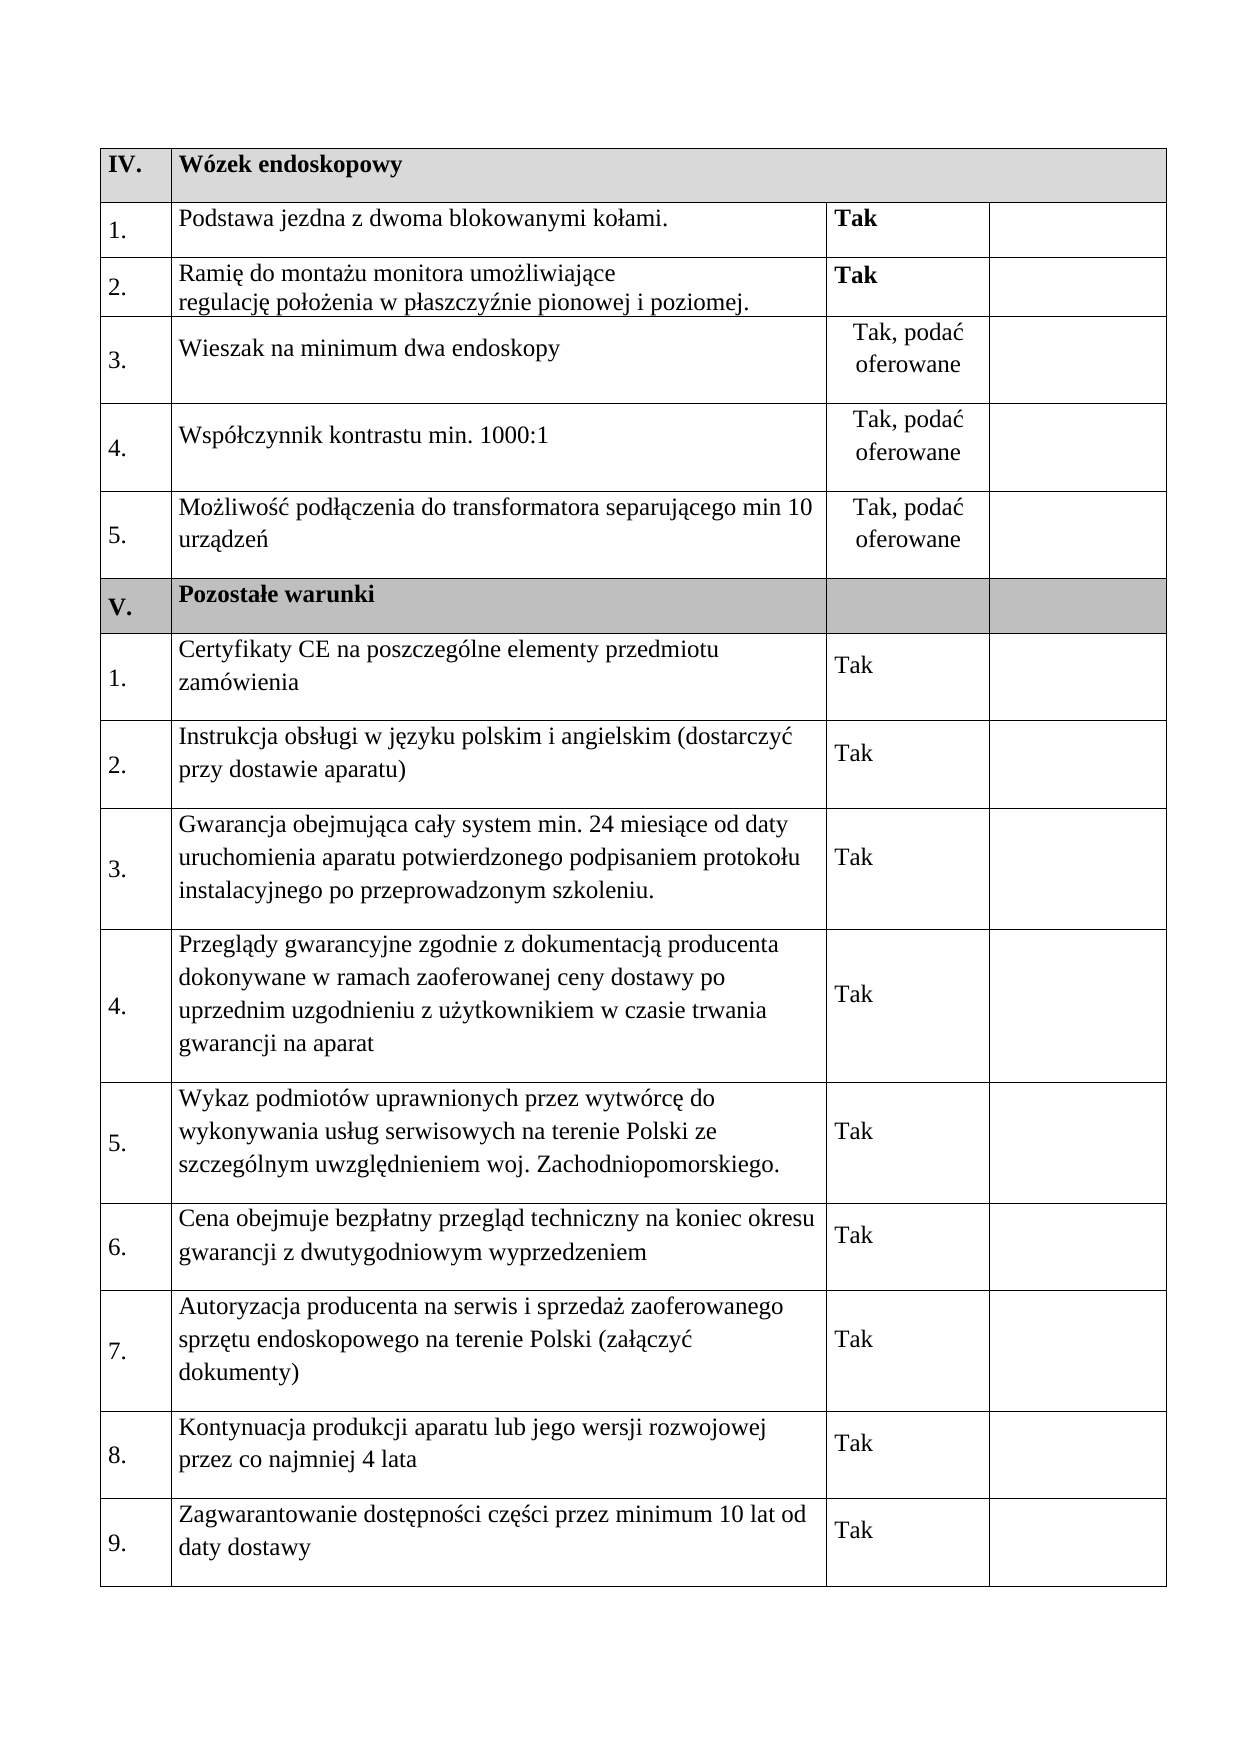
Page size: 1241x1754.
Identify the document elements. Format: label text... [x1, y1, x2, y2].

table_cell Przeglądy gwarancyjne zgodnie z dokumentacją producenta dokonywane w ramach zaoferowanej ceny dostawy po uprzednim uzgodnieniu z użytkownikiem w czasie trwania gwarancji na aparat [172, 930, 826, 1082]
table_cell Tak [827, 203, 989, 257]
table_cell Tak, podać oferowane [827, 317, 989, 403]
table_cell Możliwość podłączenia do transformatora separującego min 10 urządzeń [172, 492, 826, 578]
table_cell 7. [101, 1291, 171, 1411]
table_cell 8. [101, 1412, 171, 1498]
table_cell Ramię do montażu monitora umożliwiające regulację położenia w płaszczyźnie pionowej i poziomej. [172, 258, 826, 316]
table_cell [990, 1499, 1166, 1586]
table_cell [990, 809, 1166, 928]
table_cell Tak [827, 1083, 989, 1202]
table_cell 1. [101, 634, 171, 720]
table_cell [101, 492, 171, 578]
table_cell Certyfikaty CE na poszczególne elementy przedmiotu zamówienia [172, 634, 826, 720]
table_cell [827, 579, 989, 633]
table_cell [990, 1291, 1166, 1411]
table_cell Pozostałe warunki [172, 579, 826, 633]
table_cell Tak [827, 1499, 989, 1586]
table_cell Współczynnik kontrastu min. 1000:1 [172, 404, 826, 491]
table_cell Wózek endoskopowy [172, 149, 1166, 202]
table_cell Autoryzacja producenta na serwis i sprzedaż zaoferowanego sprzętu endoskopowego na terenie Polski (załączyć dokumenty) [172, 1291, 826, 1411]
table_cell [101, 404, 171, 491]
table_cell Instrukcja obsługi w języku polskim i angielskim (dostarczyć przy dostawie aparatu) [172, 721, 826, 808]
table_cell Tak [827, 634, 989, 720]
table_cell [101, 258, 171, 316]
table_cell [101, 203, 171, 257]
table_cell [990, 203, 1166, 257]
table_cell Gwarancja obejmująca cały system min. 24 miesiące od daty uruchomienia aparatu potwierdzonego podpisaniem protokołu instalacyjnego po przeprowadzonym szkoleniu. [172, 809, 826, 928]
table_cell V. [101, 579, 171, 633]
table_cell 6. [101, 1204, 171, 1290]
table_cell [990, 1083, 1166, 1202]
table_cell IV. [101, 149, 171, 202]
table_cell [990, 1412, 1166, 1498]
table_cell Tak, podać oferowane [827, 404, 989, 491]
table_cell Cena obejmuje bezpłatny przegląd techniczny na koniec okresu gwarancji z dwutygodniowym wyprzedzeniem [172, 1204, 826, 1290]
table_cell Tak, podać oferowane [827, 492, 989, 578]
table_cell [990, 317, 1166, 403]
table_cell [990, 1204, 1166, 1290]
table_cell [990, 258, 1166, 316]
table_cell Kontynuacja produkcji aparatu lub jego wersji rozwojowej przez co najmniej 4 lata [172, 1412, 826, 1498]
table_cell 4. [101, 930, 171, 1082]
table_cell [101, 317, 171, 403]
table_cell Tak [827, 721, 989, 808]
table_cell Tak [827, 930, 989, 1082]
table_cell 9. [101, 1499, 171, 1586]
table_cell Tak [827, 1291, 989, 1411]
table_cell Podstawa jezdna z dwoma blokowanymi kołami. [172, 203, 826, 257]
table_cell Tak [827, 1204, 989, 1290]
table_cell [990, 492, 1166, 578]
table_cell Tak [827, 1412, 989, 1498]
table_cell [990, 930, 1166, 1082]
table_cell 2. [101, 721, 171, 808]
table_cell Wykaz podmiotów uprawnionych przez wytwórcę do wykonywania usług serwisowych na terenie Polski ze szczególnym uwzględnieniem woj. Zachodniopomorskiego. [172, 1083, 826, 1202]
table_cell 3. [101, 809, 171, 928]
table_cell Tak [827, 809, 989, 928]
table_cell 5. [101, 1083, 171, 1202]
table_cell Tak [827, 258, 989, 316]
table_cell [990, 404, 1166, 491]
table_cell [990, 579, 1166, 633]
table_cell Wieszak na minimum dwa endoskopy [172, 317, 826, 403]
table_cell [990, 721, 1166, 808]
table_cell [990, 634, 1166, 720]
table_cell Zagwarantowanie dostępności części przez minimum 10 lat od daty dostawy [172, 1499, 826, 1586]
